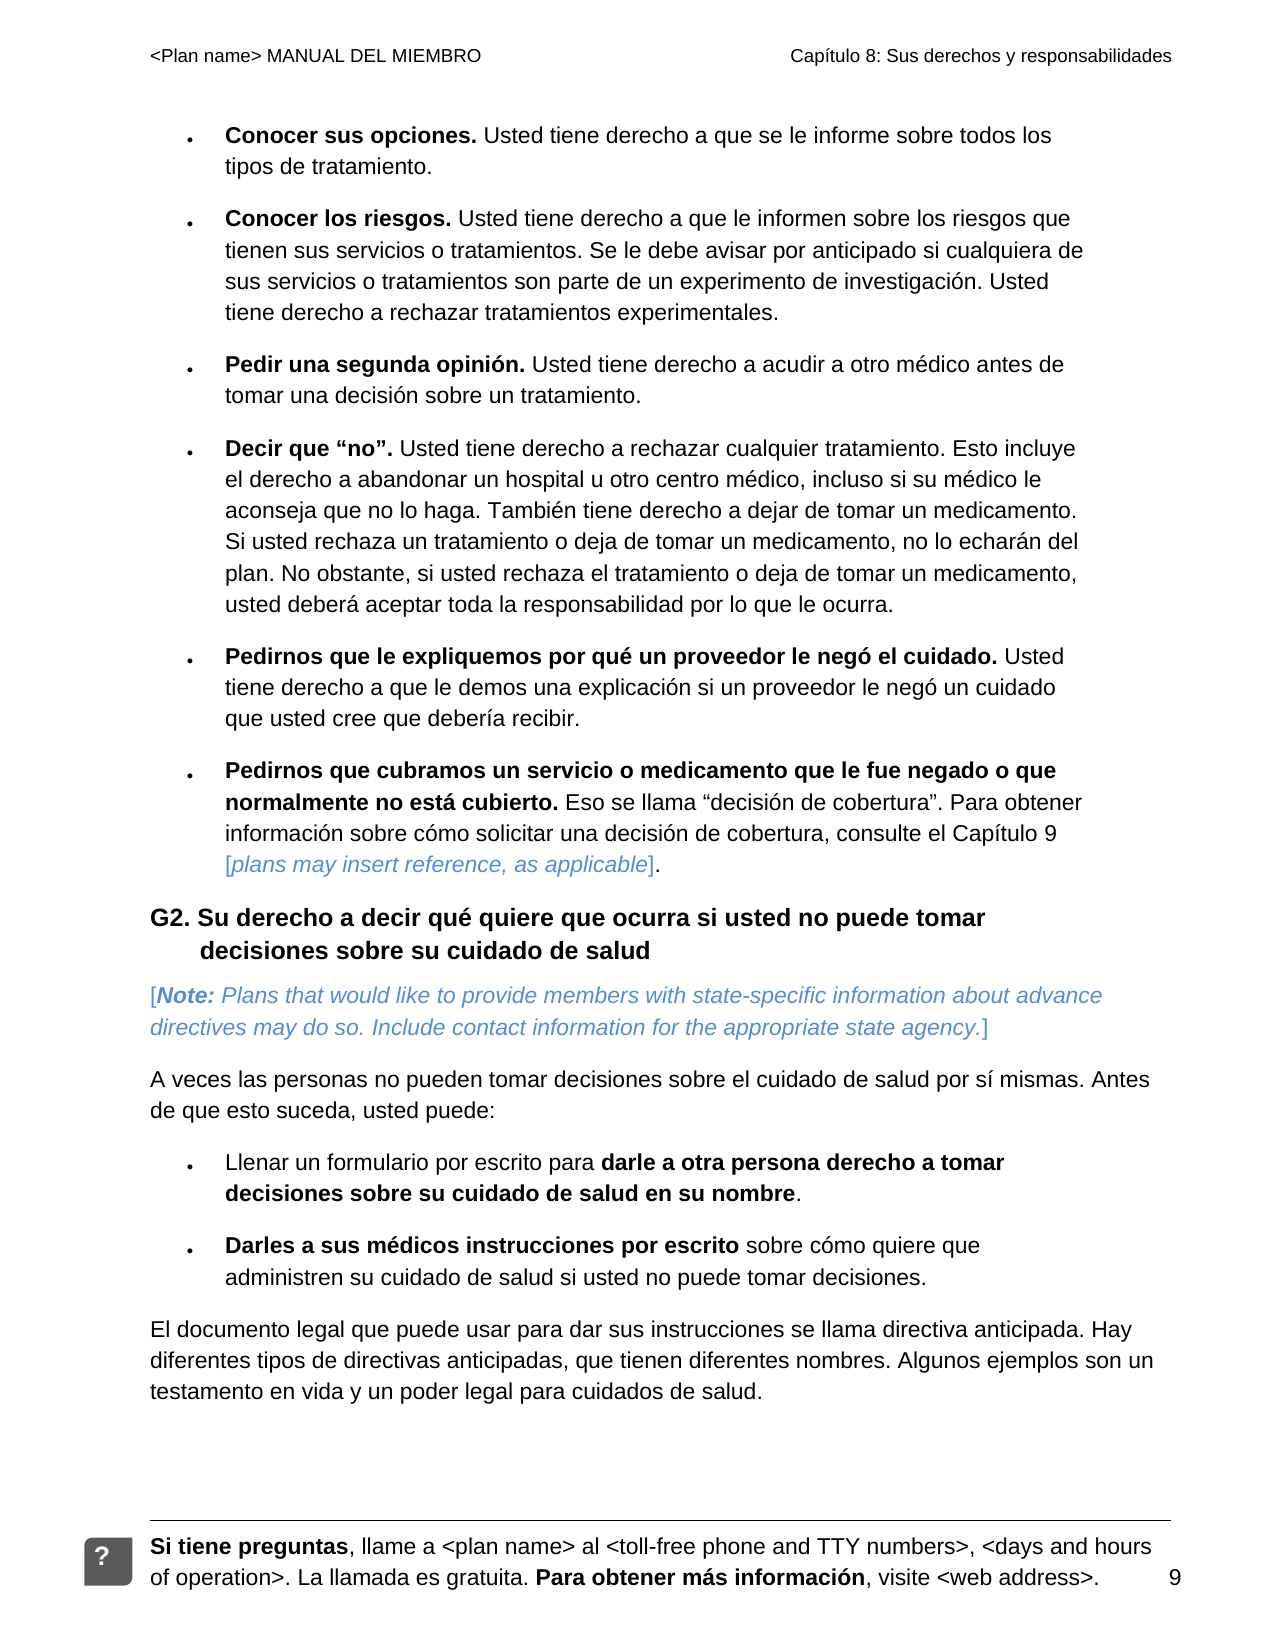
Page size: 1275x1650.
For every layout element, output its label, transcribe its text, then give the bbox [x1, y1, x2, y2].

list Pedir una segunda opinión. Usted tiene derecho a acudir a otro médico antes de tomar una decisión sobre un tratamiento. [187, 348, 1096, 410]
list Darles a sus médicos instrucciones por escrito sobre cómo quiere que administren su cuidado de salud si usted no puede tomar decisiones. [187, 1229, 1096, 1291]
list Pedirnos que cubramos un servicio o medicamento que le fue negado o que normalmente no está cubierto. Eso se llama “decisión de cobertura”. Para obtener información sobre cómo solicitar una decisión de cobertura, consulte el Capítulo 9 [plans may insert reference, as applicable]. [187, 754, 1096, 879]
list Conocer sus opciones. Usted tiene derecho a que se le informe sobre todos los tipos de tratamiento. [187, 118, 1096, 181]
subtitle G2. Su derecho a decir qué quiere que ocurra si usted no puede tomar decisiones sobre su cuidado de salud [150, 900, 1096, 966]
list Llenar un formulario por escrito para darle a otra persona derecho a tomar decisiones sobre su cuidado de salud en su nombre. [187, 1146, 1096, 1208]
text A veces las personas no pueden tomar decisiones sobre el cuidado de salud por sí mismas. Antes de que esto suceda, usted puede: [150, 1062, 1171, 1125]
list Decir que “no”. Usted tiene derecho a rechazar cualquier tratamiento. Esto incluye el derecho a abandonar un hospital u otro centro médico, incluso si su médico le aconseja que no lo haga. También tiene derecho a dejar de tomar un medicamento. Si usted rechaza un tratamiento o deja de tomar un medicamento, no lo echarán del plan. No obstante, si usted rechaza el tratamiento o deja de tomar un medicamento, usted deberá aceptar toda la responsabilidad por lo que le ocurra. [187, 431, 1096, 618]
list Pedirnos que le expliquemos por qué un proveedor le negó el cuidado. Usted tiene derecho a que le demos una explicación si un proveedor le negó un cuidado que usted cree que debería recibir. [187, 639, 1096, 733]
text El documento legal que puede usar para dar sus instrucciones se llama directiva anticipada. Hay diferentes tipos de directivas anticipadas, que tienen diferentes nombres. Algunos ejemplos son un testamento en vida y un poder legal para cuidados de salud. [150, 1312, 1171, 1406]
text [Note: Plans that would like to provide members with state-specific information about advance directives may do so. Include contact information for the appropriate state agency.] [150, 979, 1171, 1041]
list Conocer los riesgos. Usted tiene derecho a que le informen sobre los riesgos que tienen sus servicios o tratamientos. Se le debe avisar por anticipado si cualquiera de sus servicios o tratamientos son parte de un experimento de investigación. Usted tiene derecho a rechazar tratamientos experimentales. [187, 202, 1096, 327]
